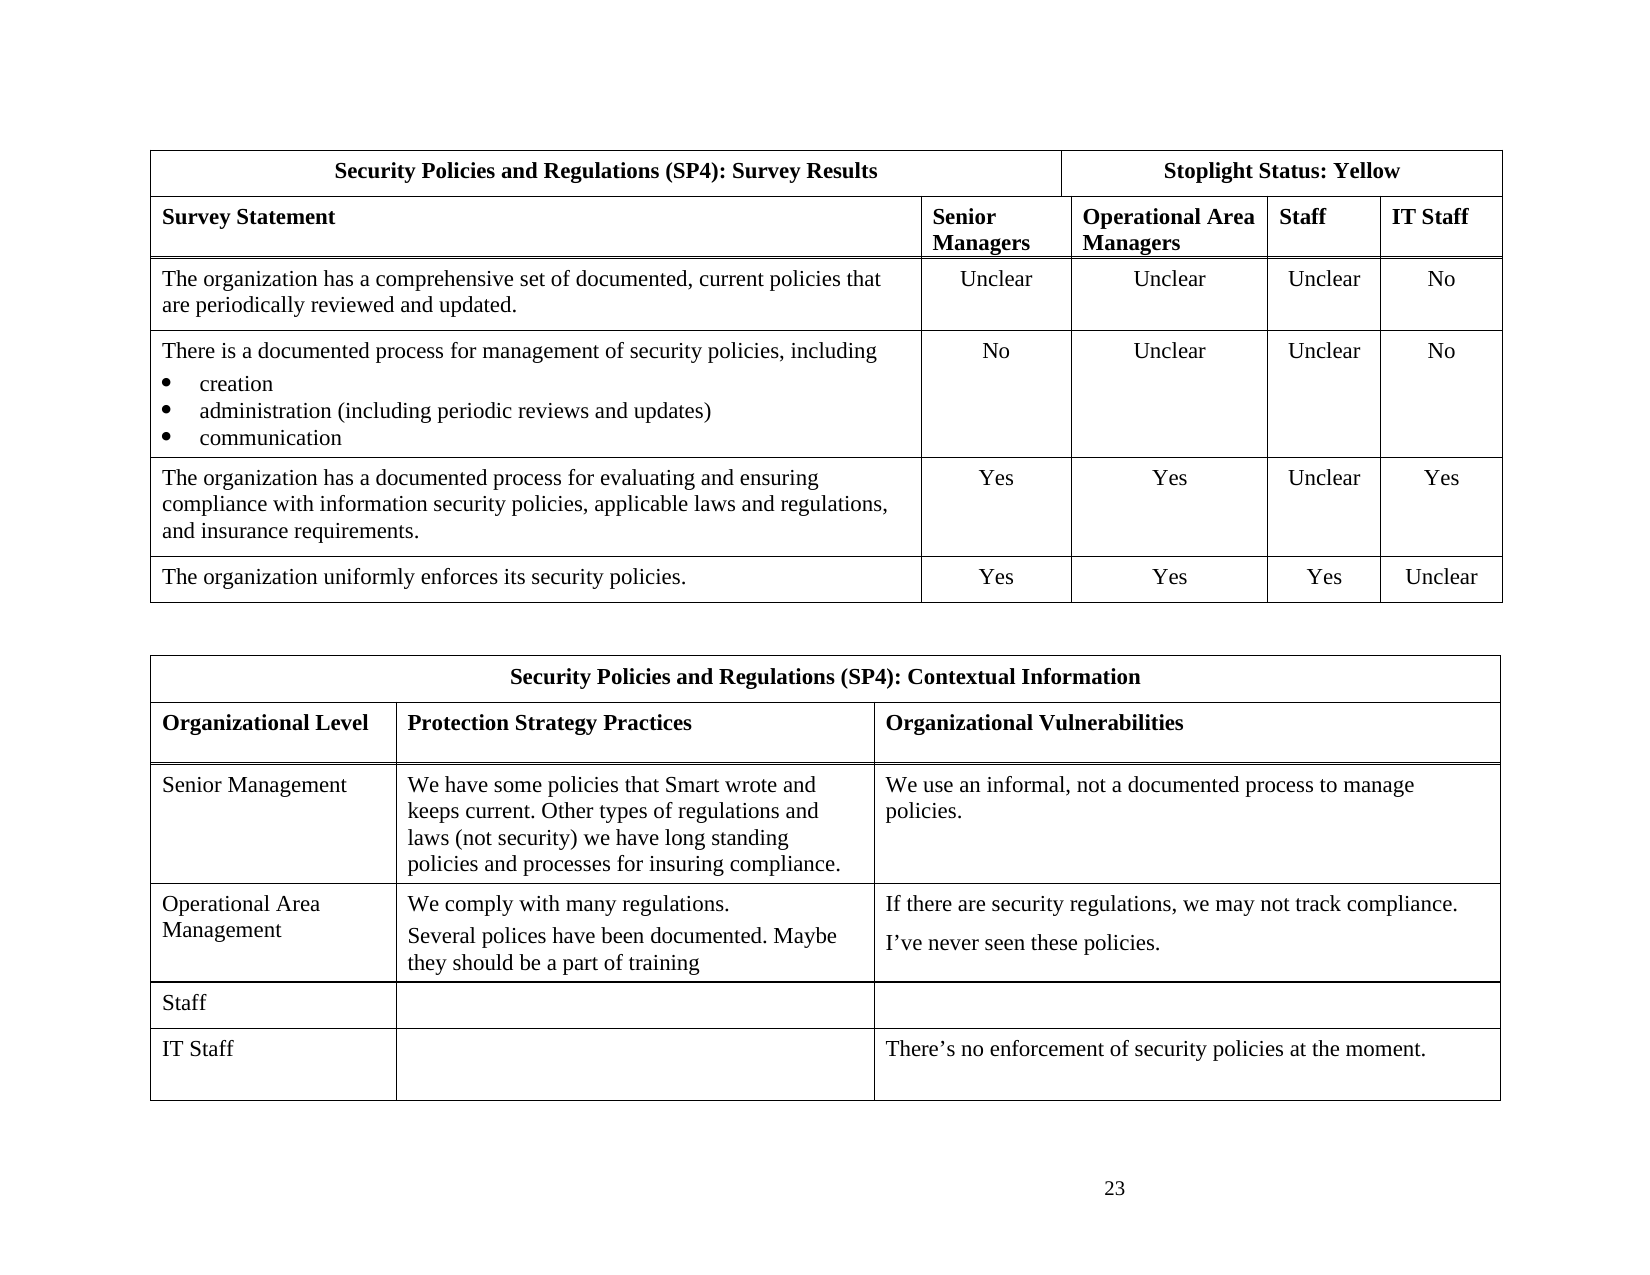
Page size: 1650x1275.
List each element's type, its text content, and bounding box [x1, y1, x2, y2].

table_cell Unclear [1268, 458, 1380, 556]
table_cell The organization has a comprehensive set of documented, current policies that are periodically reviewed and updated. [151, 259, 921, 330]
table_cell No [1381, 259, 1502, 330]
table_cell Operational Area Management [151, 884, 396, 981]
table_cell Yes [1072, 458, 1267, 556]
table_cell No [922, 331, 1071, 457]
table_cell IT Staff [151, 1029, 396, 1100]
table_cell IT Staff [1381, 197, 1502, 256]
table_cell Unclear [1381, 557, 1502, 602]
table_cell We comply with many regulations. Several polices have been documented. Maybe they should be a part of training [397, 884, 874, 981]
table_cell [875, 983, 1500, 1028]
table_cell Unclear [922, 259, 1071, 330]
table_cell Staff [151, 983, 396, 1028]
table_cell Senior Managers [922, 197, 1071, 256]
table_cell [397, 1029, 874, 1100]
table_cell The organization has a documented process for evaluating and ensuring compliance with information security policies, applicable laws and regulations, and insurance requirements. [151, 458, 921, 556]
table_cell Survey Statement [151, 197, 921, 256]
table_cell Unclear [1268, 331, 1380, 457]
table_cell There is a documented process for management of security policies, including creation administration (including periodic reviews and updates) communication [151, 331, 921, 457]
table_cell [397, 983, 874, 1028]
table_cell Senior Management [151, 765, 396, 883]
table_cell Unclear [1072, 331, 1267, 457]
table_cell We use an informal, not a documented process to manage policies. [875, 765, 1500, 883]
table_cell Organizational Vulnerabilities [875, 703, 1500, 762]
table_cell The organization uniformly enforces its security policies. [151, 557, 921, 602]
table_cell Organizational Level [151, 703, 396, 762]
table_cell Protection Strategy Practices [397, 703, 874, 762]
table_cell Unclear [1268, 259, 1380, 330]
table_cell Yes [922, 557, 1071, 602]
table_cell Yes [922, 458, 1071, 556]
table_cell No [1381, 331, 1502, 457]
table_cell There’s no enforcement of security policies at the moment. [875, 1029, 1500, 1100]
table_cell Unclear [1072, 259, 1267, 330]
table_header Security Policies and Regulations (SP4): Survey Results [151, 151, 1061, 196]
table_cell Yes [1072, 557, 1267, 602]
table_cell Yes [1268, 557, 1380, 602]
table_header Security Policies and Regulations (SP4): Contextual Information [151, 656, 1500, 702]
table_cell Operational Area Managers [1072, 197, 1267, 256]
table_cell Yes [1381, 458, 1502, 556]
table_cell If there are security regulations, we may not track compliance. I’ve never seen these policies. [875, 884, 1500, 981]
table_cell We have some policies that Smart wrote and keeps current. Other types of regulations and laws (not security) we have long standing policies and processes for insuring compliance. [397, 765, 874, 883]
table_header Stoplight Status: Yellow [1062, 151, 1502, 196]
table_cell Staff [1268, 197, 1380, 256]
